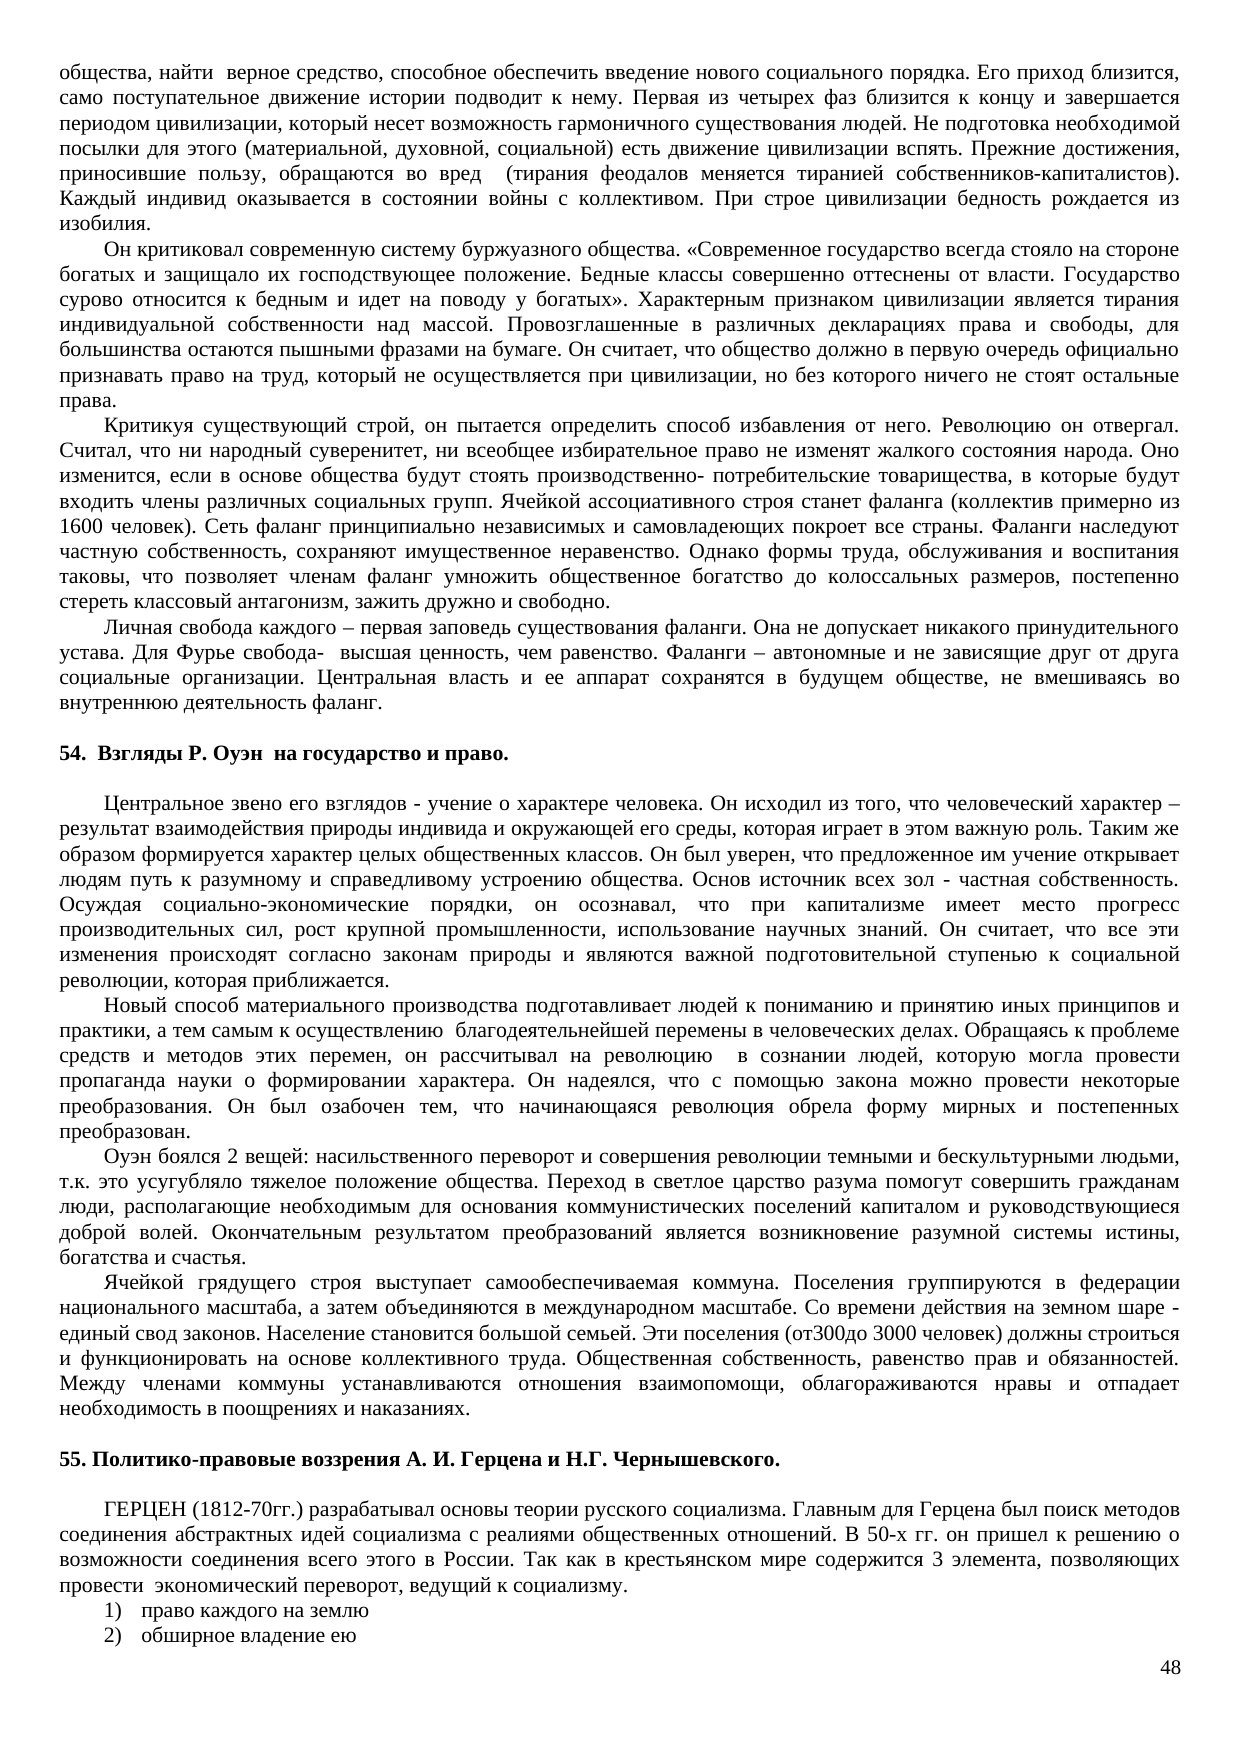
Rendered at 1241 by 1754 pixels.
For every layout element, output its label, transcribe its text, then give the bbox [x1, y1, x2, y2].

list право каждого на землю [103, 1597, 1181, 1622]
text Он критиковал современную систему буржуазного общества. «Современное государство всегда стояло на стороне богатых и защищало их господствующее положение. Бедные классы совершенно оттеснены от власти. Государство сурово относится к бедным и идет на поводу у богатых». Характерным признаком цивилизации является тирания индивидуальной собственности над массой. Провозглашенные в различных декларациях права и свободы, для большинства остаются пышными фразами на бумаге. Он считает, что общество должно в первую очередь официально признавать право на труд, который не осуществляется при цивилизации, но без которого ничего не стоят остальные права. [59, 236, 1181, 412]
text Центральное звено его взглядов - учение о характере человека. Он исходил из того, что человеческий характер – результат взаимодействия природы индивида и окружающей его среды, которая играет в этом важную роль. Таким же образом формируется характер целых общественных классов. Он был уверен, что предложенное им учение открывает людям путь к разумному и справедливому устроению общества. Основ источник всех зол - частная собственность. Осуждая социально-экономические порядки, он осознавал, что при капитализме имеет место прогресс производительных сил, рост крупной промышленности, использование научных знаний. Он считает, что все эти изменения происходят согласно законам природы и являются важной подготовительной ступенью к социальной революции, которая приближается. [59, 790, 1181, 992]
subtitle 54. Взгляды Р. Оуэн на государство и право. [59, 740, 1181, 765]
list обширное владение ею [103, 1622, 1181, 1647]
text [59, 59, 1181, 236]
text Ячейкой грядущего строя выступает самообеспечиваемая коммуна. Поселения группируются в федерации национального масштаба, а затем объединяются в международном масштабе. Со времени действия на земном шаре - единый свод законов. Население становится большой семьей. Эти поселения (от300до 3000 человек) должны строиться и функционировать на основе коллективного труда. Общественная собственность, равенство прав и обязанностей. Между членами коммуны устанавливаются отношения взаимопомощи, облагораживаются нравы и отпадает необходимость в поощрениях и наказаниях. [59, 1269, 1181, 1420]
text ГЕРЦЕН (1812-70гг.) разрабатывал основы теории русского социализма. Главным для Герцена был поиск методов соединения абстрактных идей социализма с реалиями общественных отношений. В 50-х гг. он пришел к решению о возможности соединения всего этого в России. Так как в крестьянском мире содержится 3 элемента, позволяющих провести экономический переворот, ведущий к социализму. [59, 1496, 1181, 1597]
text Личная свобода каждого – первая заповедь существования фаланги. Она не допускает никакого принудительного устава. Для Фурье свобода- высшая ценность, чем равенство. Фаланги – автономные и не зависящие друг от друга социальные организации. Центральная власть и ее аппарат сохранятся в будущем обществе, не вмешиваясь во внутреннюю деятельность фаланг. [59, 614, 1181, 714]
text Оуэн боялся 2 вещей: насильственного переворот и совершения революции темными и бескультурными людьми, т.к. это усугубляло тяжелое положение общества. Переход в светлое царство разума помогут совершить гражданам люди, располагающие необходимым для основания коммунистических поселений капиталом и руководствующиеся доброй волей. Окончательным результатом преобразований является возникновение разумной системы истины, богатства и счастья. [59, 1143, 1181, 1269]
subtitle 55. Политико-правовые воззрения А. И. Герцена и Н.Г. Чернышевского. [59, 1446, 1181, 1471]
text Новый способ материального производства подготавливает людей к пониманию и принятию иных принципов и практики, а тем самым к осуществлению благодеятельнейшей перемены в человеческих делах. Обращаясь к проблеме средств и методов этих перемен, он рассчитывал на революцию в сознании людей, которую могла провести пропаганда науки о формировании характера. Он надеялся, что с помощью закона можно провести некоторые преобразования. Он был озабочен тем, что начинающаяся революция обрела форму мирных и постепенных преобразован. [59, 992, 1181, 1143]
text Критикуя существующий строй, он пытается определить способ избавления от него. Революцию он отвергал. Считал, что ни народный суверенитет, ни всеобщее избирательное право не изменят жалкого состояния народа. Оно изменится, если в основе общества будут стоять производственно- потребительские товарищества, в которые будут входить члены различных социальных групп. Ячейкой ассоциативного строя станет фаланга (коллектив примерно из 1600 человек). Сеть фаланг принципиально независимых и самовладеющих покроет все страны. Фаланги наследуют частную собственность, сохраняют имущественное неравенство. Однако формы труда, обслуживания и воспитания таковы, что позволяет членам фаланг умножить общественное богатство до колоссальных размеров, постепенно стереть классовый антагонизм, зажить дружно и свободно. [59, 412, 1181, 614]
